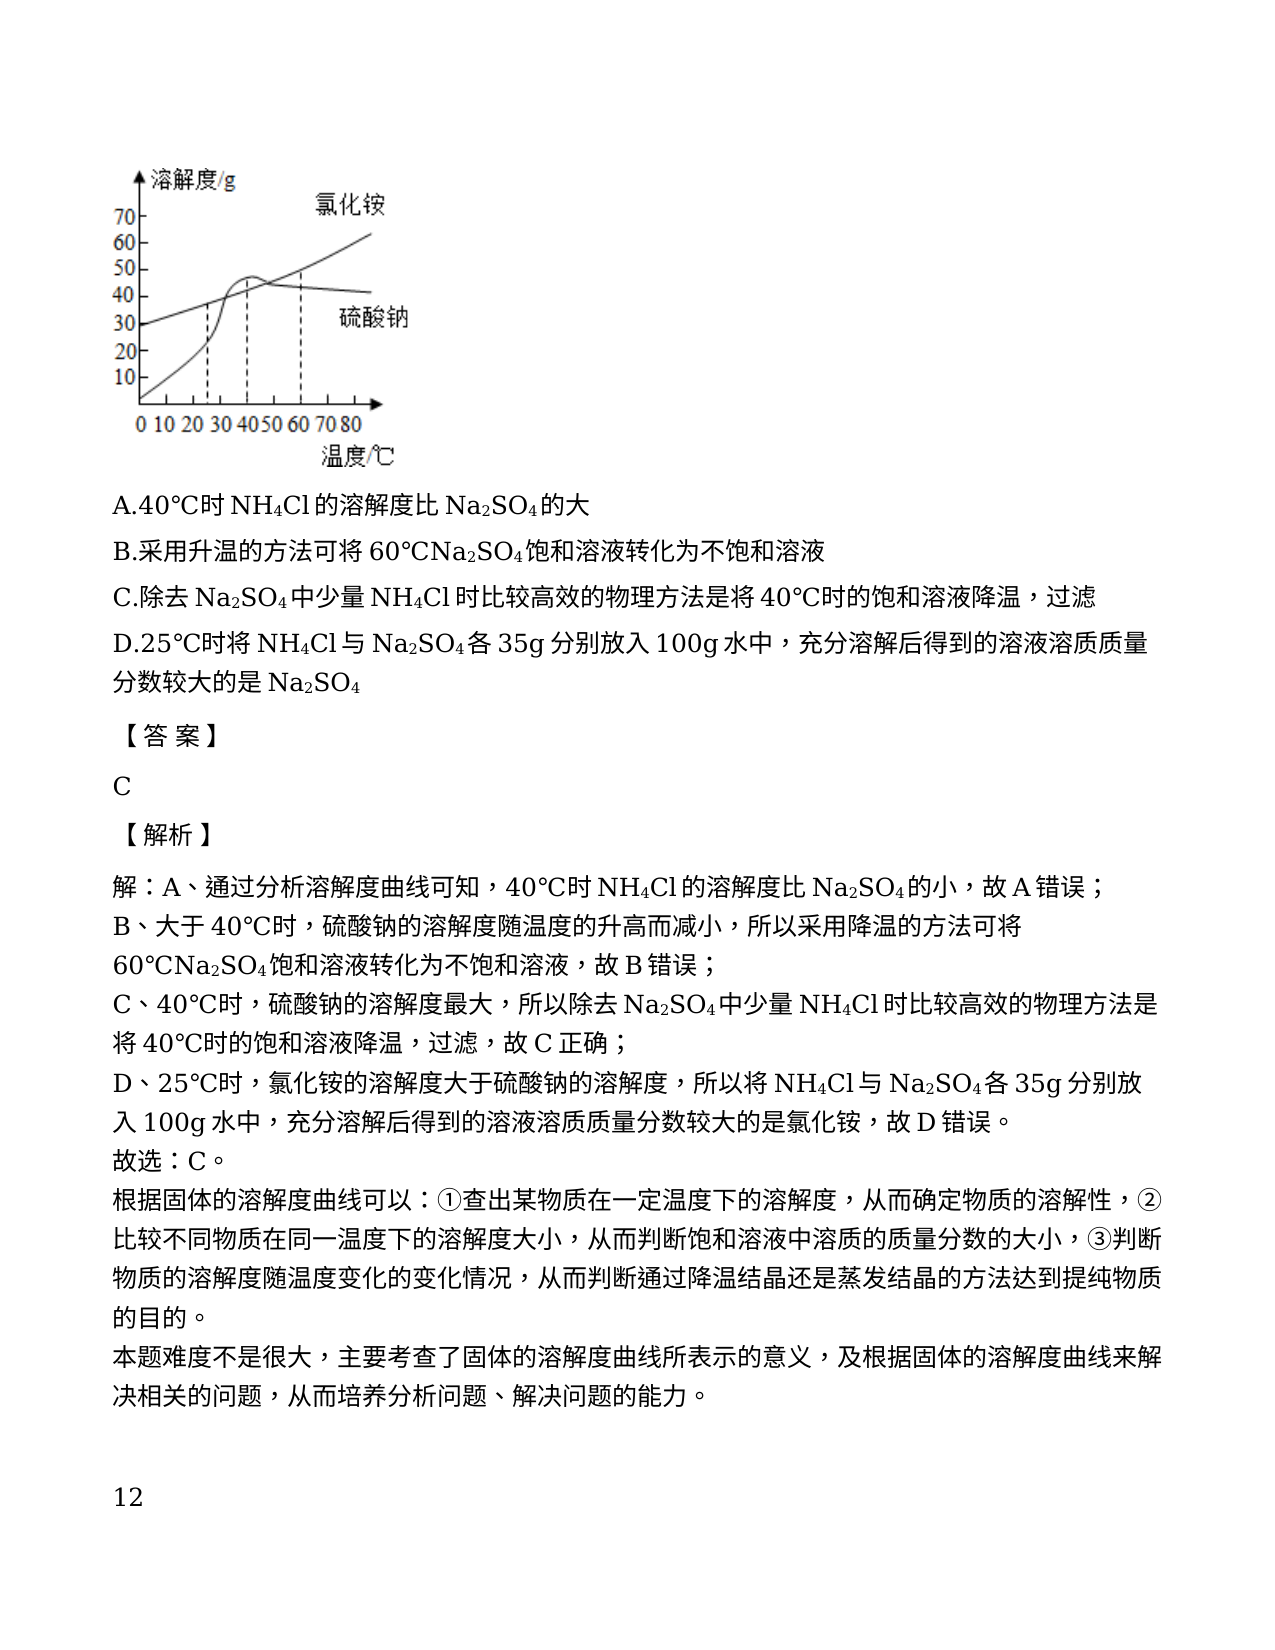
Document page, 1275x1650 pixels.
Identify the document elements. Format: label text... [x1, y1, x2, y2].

text 【 解析 】 [112, 818, 1163, 852]
table_header A.40℃时NH4Cl的溶解度比Na2SO4的大 [112, 484, 1163, 530]
picture [112, 168, 408, 467]
table_cell D.25℃时将NH4Cl与Na2SO4各35g分别放入100g水中，充分溶解后得到的溶液溶质质量分数较大的是Na2SO4 [112, 622, 1163, 707]
text 【 答 案 】 [112, 719, 1163, 753]
text C [112, 771, 1163, 801]
table_cell B.采用升温的方法可将60℃Na2SO4饱和溶液转化为不饱和溶液 [112, 530, 1163, 576]
text 解：A、通过分析溶解度曲线可知，40℃时NH4Cl的溶解度比Na2SO4的小，故A错误； B、大于40℃时，硫酸钠的溶解度随温度的升高而减小，所以采用降温的方法可将60℃Na2SO4饱和溶液转化为不饱和溶液，故B错误； C、40℃时，硫酸钠的溶解度最大，所以除去Na2SO4中少量NH4Cl时比较高效的物理方法是将40℃时的饱和溶液降温，过滤，故C正确； D、25℃时，氯化铵的溶解度大于硫酸钠的溶解度，所以将NH4Cl与Na2SO4各35g分别放入100g水中，充分溶解后得到的溶液溶质质量分数较大的是氯化铵，故D错误。 故选：C。 根据固体的溶解度曲线可以：①查出某物质在一定温度下的溶解度，从而确定物质的溶解性，②比较不同物质在同一温度下的溶解度大小，从而判断饱和溶液中溶质的质量分数的大小，③判断物质的溶解度随温度变化的变化情况，从而判断通过降温结晶还是蒸发结晶的方法达到提纯物质的目的。 本题难度不是很大，主要考查了固体的溶解度曲线所表示的意义，及根据固体的溶解度曲线来解决相关的问题，从而培养分析问题、解决问题的能力。 [112, 869, 1163, 1413]
table_cell C.除去Na2SO4中少量NH4Cl时比较高效的物理方法是将40℃时的饱和溶液降温，过滤 [112, 576, 1163, 622]
